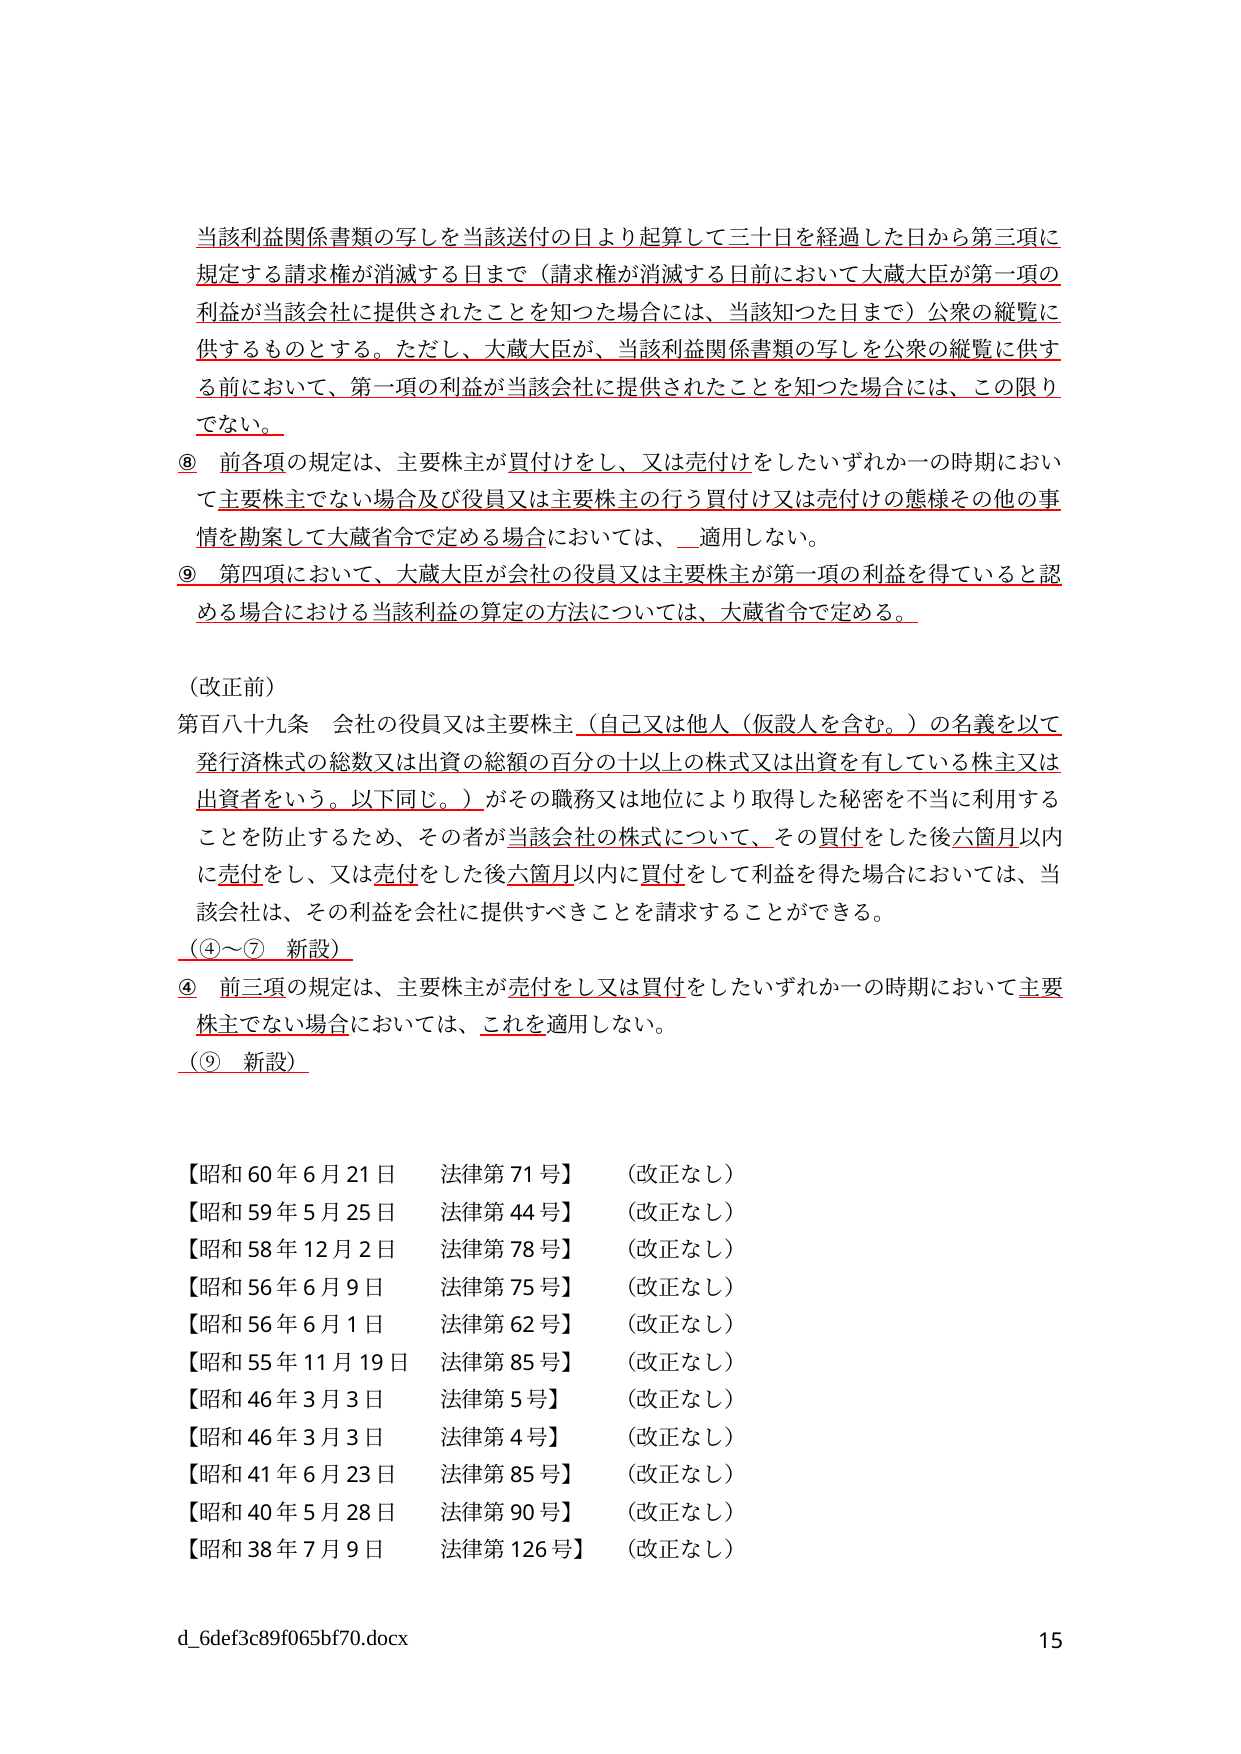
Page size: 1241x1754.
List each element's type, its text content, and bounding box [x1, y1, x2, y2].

text ④ 前三項の規定は、主要株主が売付をし又は買付をしたいずれか一の時期において主要株主でない場合においては、これを適用しない。 [177, 967, 1063, 1042]
text 【昭和38年7月9日 法律第126号】 （改正なし） [177, 1529, 1063, 1567]
text 【昭和40年5月28日 法律第90号】 （改正なし） [177, 1492, 1063, 1529]
text （改正前） [177, 667, 1063, 704]
text （④～⑦ 新設） [177, 929, 1063, 967]
text 第百八十九条 会社の役員又は主要株主（自己又は他人（仮設人を含む。）の名義を以て発行済株式の総数又は出資の総額の百分の十以上の株式又は出資を有している株主又は出資者をいう。以下同じ。）がその職務又は地位により取得した秘密を不当に利用することを防止するため、その者が当該会社の株式について、その買付をした後六箇月以内に売付をし、又は売付をした後六箇月以内に買付をして利益を得た場合においては、当該会社は、その利益を会社に提供すべきことを請求することができる。 [177, 704, 1063, 929]
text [177, 217, 1063, 442]
text 【昭和56年6月1日 法律第62号】 （改正なし） [177, 1304, 1063, 1342]
text 【昭和56年6月9日 法律第75号】 （改正なし） [177, 1267, 1063, 1304]
text 【昭和55年11月19日 法律第85号】 （改正なし） [177, 1342, 1063, 1379]
text 【昭和46年3月3日 法律第4号】 （改正なし） [177, 1417, 1063, 1454]
text 【昭和46年3月3日 法律第5号】 （改正なし） [177, 1379, 1063, 1417]
text 【昭和58年12月2日 法律第78号】 （改正なし） [177, 1229, 1063, 1267]
text ⑧ 前各項の規定は、主要株主が買付けをし、又は売付けをしたいずれか一の時期において主要株主でない場合及び役員又は主要株主の行う買付け又は売付けの態様その他の事情を勘案して大蔵省令で定める場合においては、 適用しない。 [177, 442, 1063, 554]
text ⑨ 第四項において、大蔵大臣が会社の役員又は主要株主が第一項の利益を得ていると認める場合における当該利益の算定の方法については、大蔵省令で定める。 [177, 554, 1063, 629]
text 【昭和60年6月21日 法律第71号】 （改正なし） [177, 1154, 1063, 1192]
text 【昭和41年6月23日 法律第85号】 （改正なし） [177, 1454, 1063, 1492]
text （⑨ 新設） [177, 1042, 1063, 1079]
text 【昭和59年5月25日 法律第44号】 （改正なし） [177, 1192, 1063, 1229]
